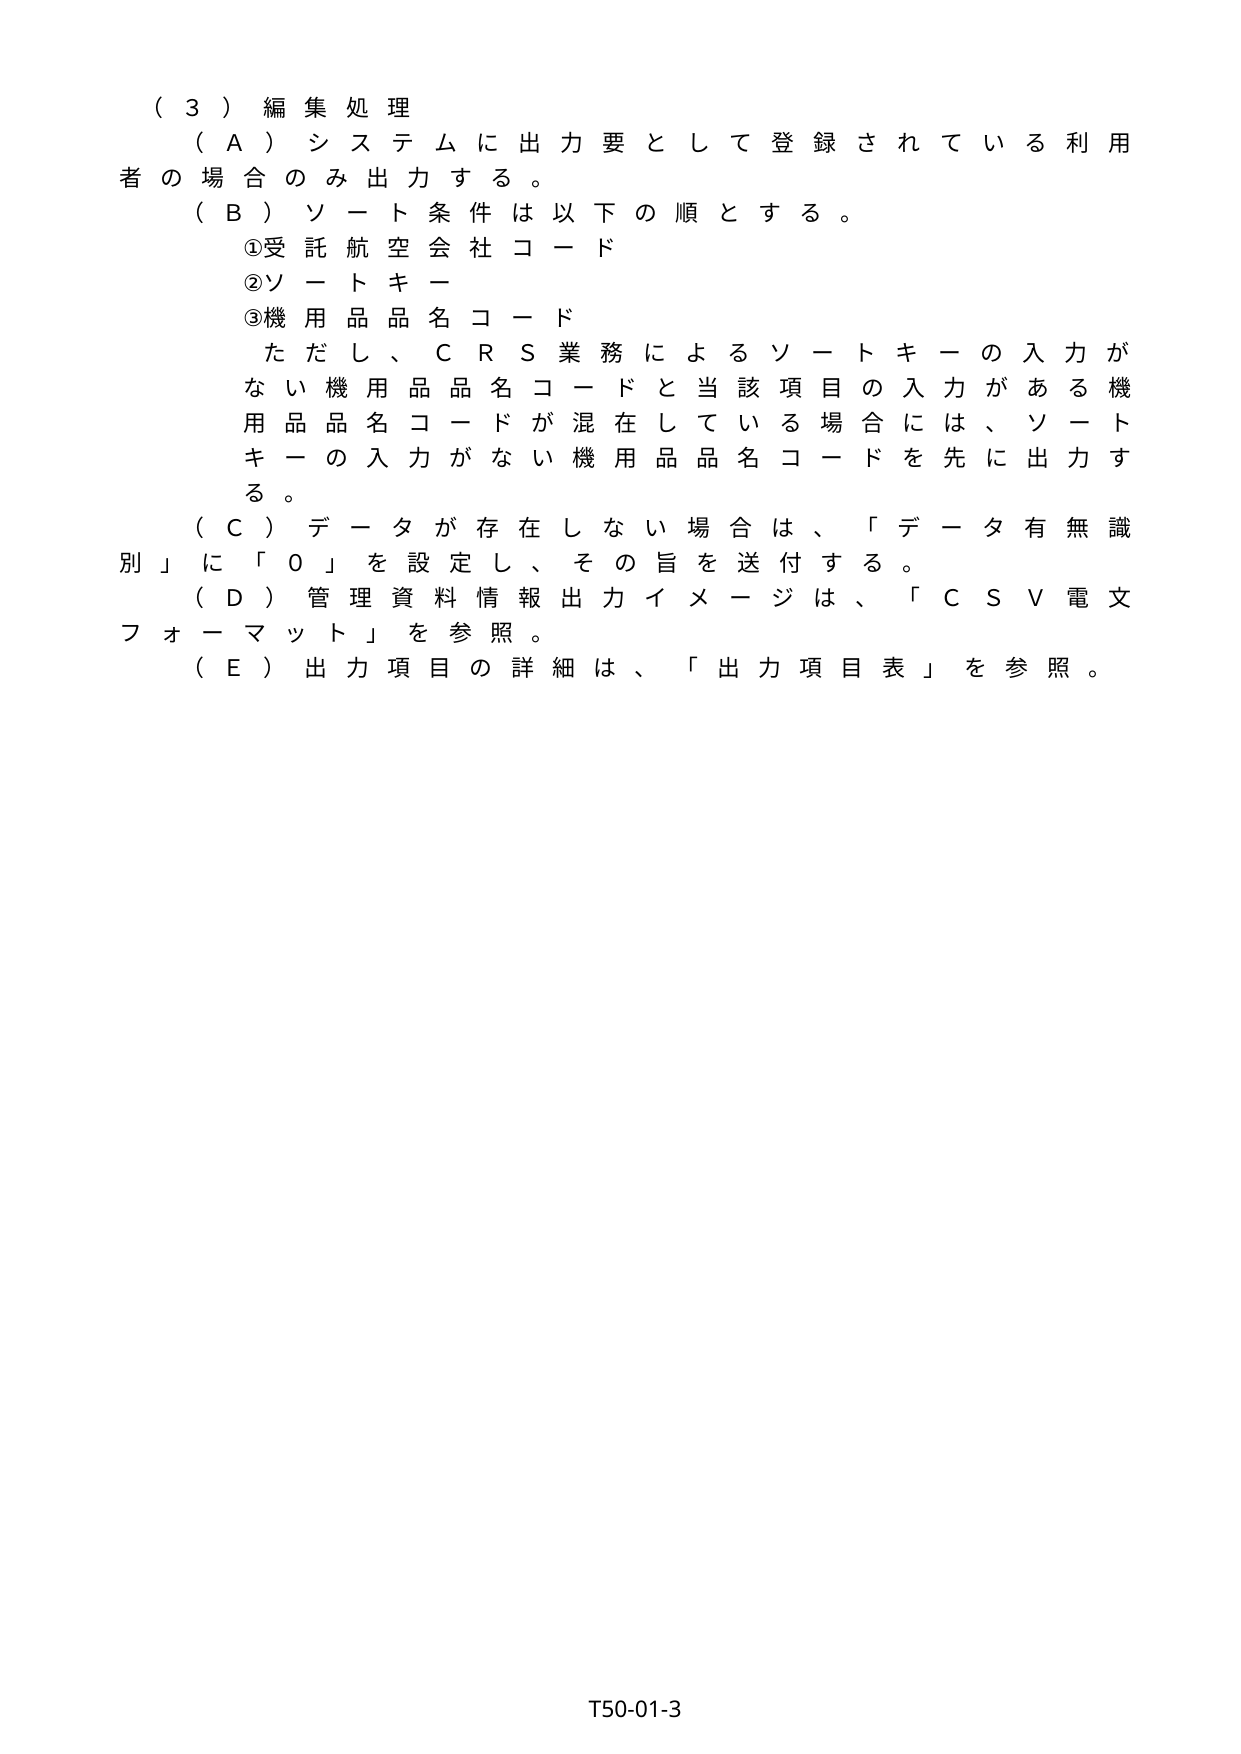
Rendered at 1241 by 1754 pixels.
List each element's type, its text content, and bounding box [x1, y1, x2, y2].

text ②ソートキー [119, 264, 1150, 299]
text （３）編集処理 [119, 89, 1150, 124]
text （Ｃ）データが存在しない場合は、「データ有無識別」に「０」を設定し、その旨を送付する。 [119, 509, 1150, 579]
text ただし、ＣＲＳ業務によるソートキーの入力がない機用品品名コードと当該項目の入力がある機用品品名コードが混在している場合には、ソートキーの入力がない機用品品名コードを先に出力する。 [222, 334, 1150, 509]
text （Ｂ）ソート条件は以下の順とする。 [119, 194, 1150, 229]
text ①受託航空会社コード [119, 229, 1150, 264]
text （Ｅ）出力項目の詳細は、「出力項目表」を参照。 [119, 649, 1150, 684]
text （Ａ）システムに出力要として登録されている利用者の場合のみ出力する。 [119, 124, 1150, 194]
text （Ｄ）管理資料情報出力イメージは、「ＣＳＶ電文フォーマット」を参照。 [119, 579, 1150, 649]
text ③機用品品名コード [119, 299, 1150, 334]
